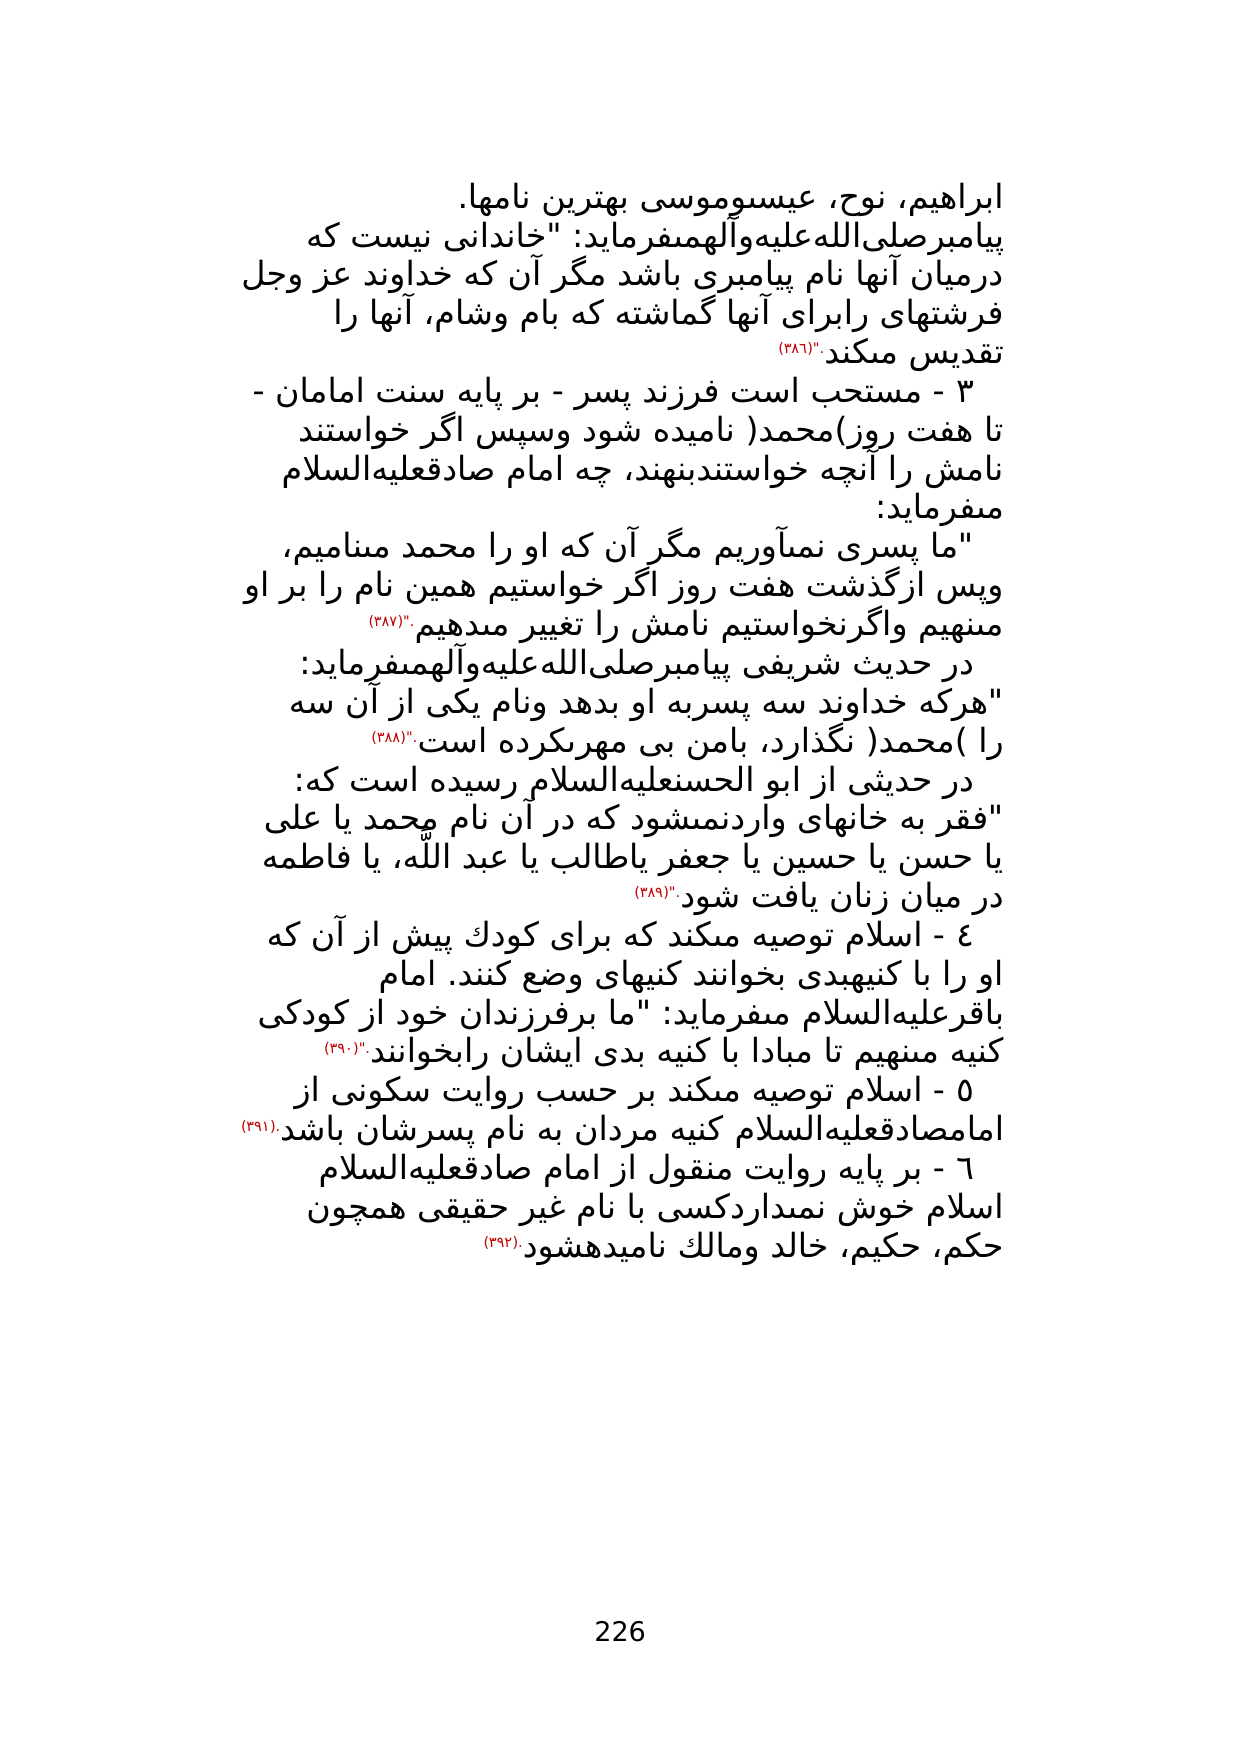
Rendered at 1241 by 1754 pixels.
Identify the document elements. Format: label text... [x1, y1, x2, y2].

text در حديث شريفى پيامبرصلى‌الله‌عليه‌وآلهمى‏فرمايد: "هركه خداوند سه پسربه او بدهد ونام يكى از آن سه را )محمد( نگذارد، بامن بى مهرى‏كرده است."(٣٨٨) [236, 643, 1004, 760]
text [236, 177, 1004, 371]
text "ما پسرى نمى‏آوريم مگر آن كه او را محمد مى‏ناميم، وپس ازگذشت هفت روز اگر خواستيم همين نام را بر او مى‏نهيم واگرنخواستيم نامش را تغيير مى‏دهيم."(٣٨٧) [236, 527, 1004, 643]
text ٦ - بر پايه روايت منقول از امام صادق‏عليه‌السلام اسلام خوش نمى‏داردكسى با نام غير حقيقى همچون حكم، حكيم، خالد ومالك ناميده‏شود.(٣٩٢) [236, 1148, 1004, 1265]
text ٥ - اسلام توصيه مى‏كند بر حسب روايت سكونى از امام‏صادق‏عليه‌السلام كنيه مردان به نام پسرشان باشد.(٣٩١) [236, 1071, 1004, 1148]
text ٣ - مستحب است فرزند پسر - بر پايه سنت امامان - تا هفت روز)محمد( ناميده شود وسپس اگر خواستند نامش را آنچه خواستندبنهند، چه امام صادق‏عليه‌السلام مى‏فرمايد: [236, 371, 1004, 527]
text در حديثى از ابو الحسن‏عليه‌السلام رسيده است كه: "فقر به خانه‏اى واردنمى‏شود كه در آن نام محمد يا على يا حسن يا حسين يا جعفر ياطالب يا عبد اللَّه، يا فاطمه در ميان زنان يافت شود."(٣٨٩) [236, 760, 1004, 915]
text ٤ - اسلام توصيه مى‏كند كه براى كودك پيش از آن كه او را با كنيه‏بدى بخوانند كنيه‏اى وضع كنند. امام باقرعليه‌السلام مى‏فرمايد: "ما برفرزندان خود از كودكى كنيه مى‏نهيم تا مبادا با كنيه بدى ايشان رابخوانند."(٣٩٠) [236, 915, 1004, 1071]
